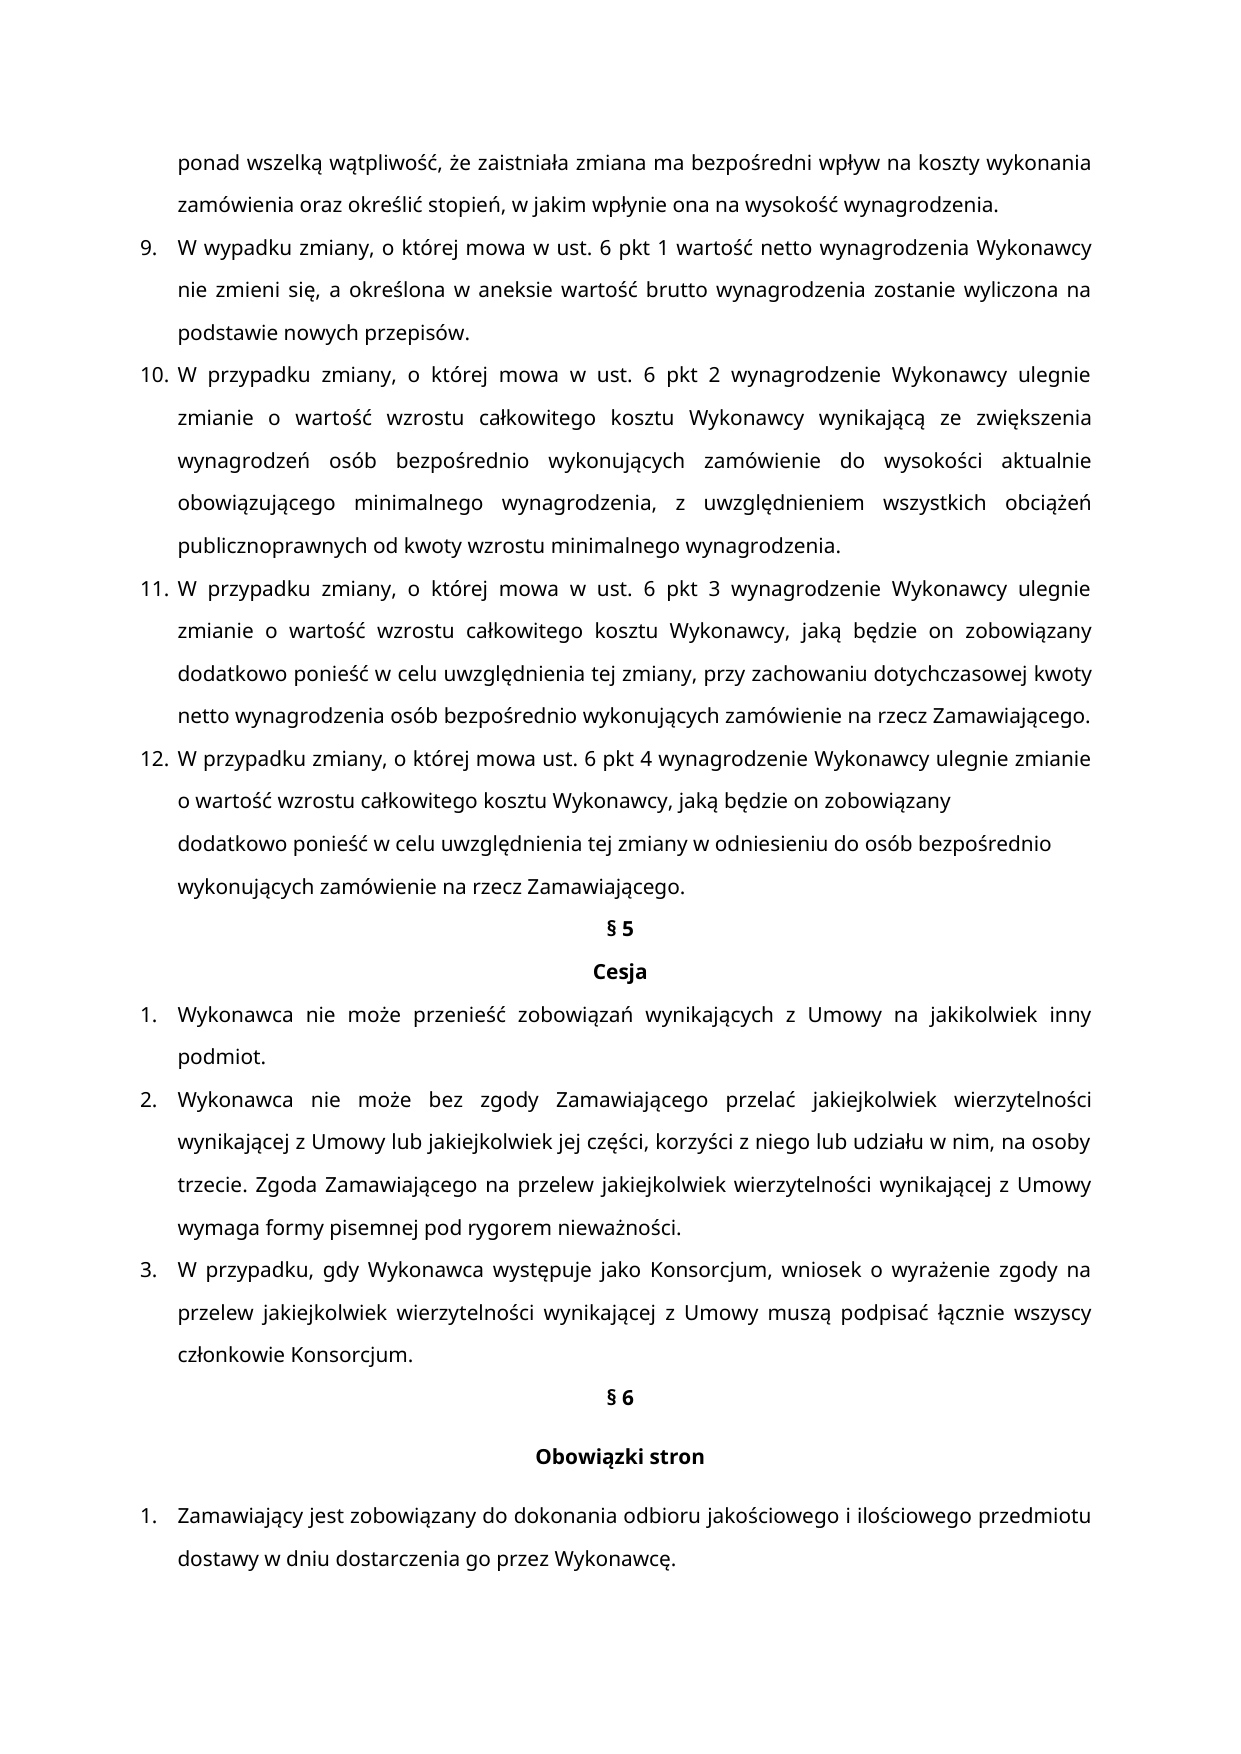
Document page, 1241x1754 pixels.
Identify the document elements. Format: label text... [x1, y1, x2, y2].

text dodatkowo ponieść w celu uwzględnienia tej zmiany w odniesieniu do osób bezpośrednio [177, 829, 1093, 858]
list Zamawiający jest zobowiązany do dokonania odbioru jakościowego i ilościowego przedmiotu dostawy w dniu dostarczenia go przez Wykonawcę. [140, 1502, 1093, 1573]
text wykonujących zamówienie na rzecz Zamawiającego. [177, 872, 1093, 900]
text Obowiązki stron [148, 1442, 1093, 1471]
list Wykonawca nie może bez zgody Zamawiającego przelać jakiejkolwiek wierzytelności wynikającej z Umowy lub jakiejkolwiek jej części, korzyści z niego lub udziału w nim, na osoby trzecie. Zgoda Zamawiającego na przelew jakiejkolwiek wierzytelności wynikającej z Umowy wymaga formy pisemnej pod rygorem nieważności. [140, 1085, 1093, 1241]
list Wykonawca nie może przenieść zobowiązań wynikających z Umowy na jakikolwiek inny podmiot. [140, 1000, 1093, 1071]
list W przypadku zmiany, o której mowa w ust. 6 pkt 2 wynagrodzenie Wykonawcy ulegnie zmianie o wartość wzrostu całkowitego kosztu Wykonawcy wynikającą ze zwiększenia wynagrodzeń osób bezpośrednio wykonujących zamówienie do wysokości aktualnie obowiązującego minimalnego wynagrodzenia, z uwzględnieniem wszystkich obciążeń publicznoprawnych od kwoty wzrostu minimalnego wynagrodzenia. [140, 361, 1093, 559]
list W wypadku zmiany, o której mowa w ust. 6 pkt 1 wartość netto wynagrodzenia Wykonawcy nie zmieni się, a określona w aneksie wartość brutto wynagrodzenia zostanie wyliczona na podstawie nowych przepisów. [140, 233, 1093, 346]
text Cesja [148, 957, 1093, 986]
list W przypadku zmiany, o której mowa w ust. 6 pkt 3 wynagrodzenie Wykonawcy ulegnie zmianie o wartość wzrostu całkowitego kosztu Wykonawcy, jaką będzie on zobowiązany dodatkowo ponieść w celu uwzględnienia tej zmiany, przy zachowaniu dotychczasowej kwoty netto wynagrodzenia osób bezpośrednio wykonujących zamówienie na rzecz Zamawiającego. [140, 574, 1093, 730]
list W przypadku, gdy Wykonawca występuje jako Konsorcjum, wniosek o wyrażenie zgody na przelew jakiejkolwiek wierzytelności wynikającej z Umowy muszą podpisać łącznie wszyscy członkowie Konsorcjum. [140, 1255, 1093, 1369]
list W przypadku zmiany, o której mowa ust. 6 pkt 4 wynagrodzenie Wykonawcy ulegnie zmianie o wartość wzrostu całkowitego kosztu Wykonawcy, jaką będzie on zobowiązany [140, 744, 1093, 815]
text § 5 [148, 914, 1093, 943]
text § 6 [148, 1383, 1093, 1412]
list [140, 148, 1093, 219]
